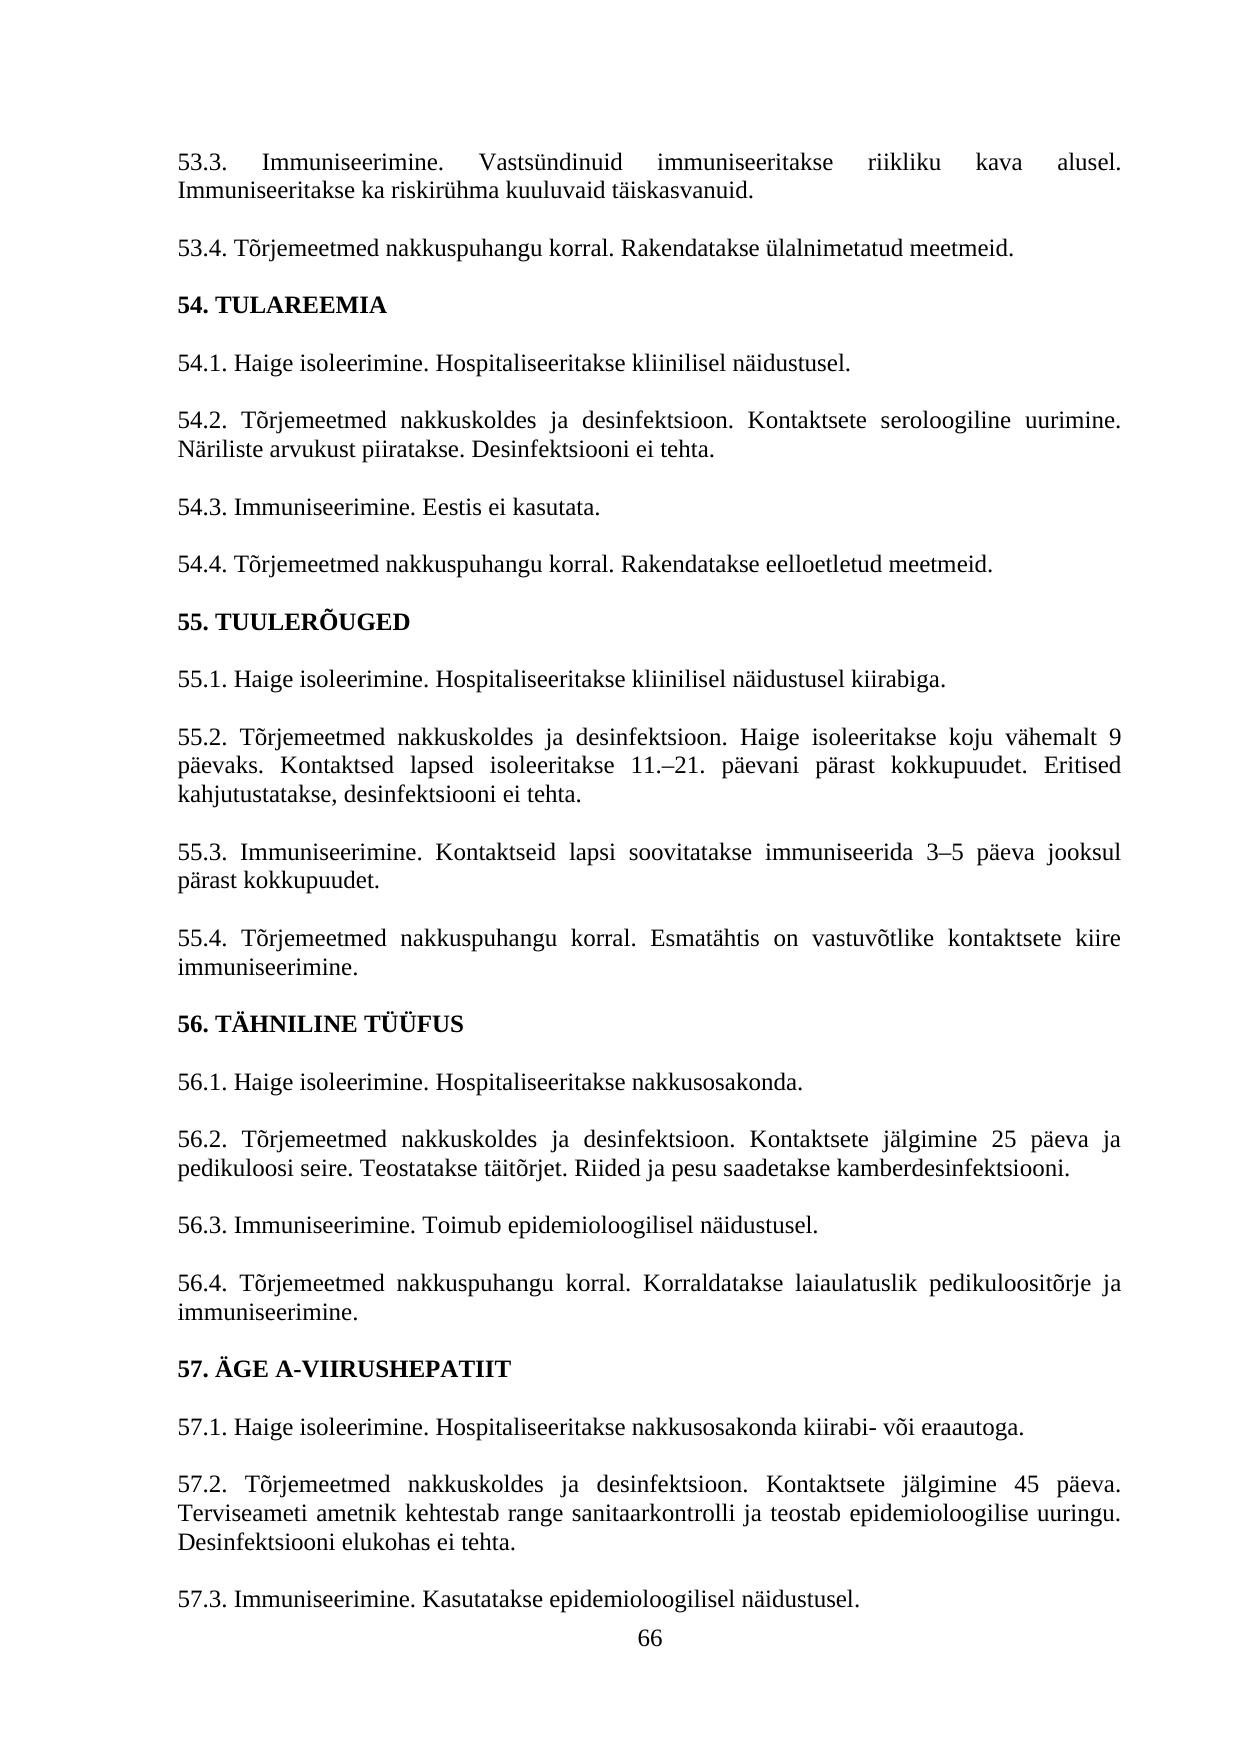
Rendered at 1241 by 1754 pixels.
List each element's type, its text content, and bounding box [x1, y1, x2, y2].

text 57.1. Haige isoleerimine. Hospitaliseeritakse nakkusosakonda kiirabi- või eraautoga. [177, 1412, 1122, 1441]
text 54. TULAREEMIA [177, 291, 1122, 319]
text 55.2. Tõrjemeetmed nakkuskoldes ja desinfektsioon. Haige isoleeritakse koju vähemalt 9 päevaks. Kontaktsed lapsed isoleeritakse 11.–21. päevani pärast kokkupuudet. Eritised kahjutustatakse, desinfektsiooni ei tehta. [177, 722, 1122, 808]
text 57.2. Tõrjemeetmed nakkuskoldes ja desinfektsioon. Kontaktsete jälgimine 45 päeva. Terviseameti ametnik kehtestab range sanitaarkontrolli ja teostab epidemioloogilise uuringu. Desinfektsiooni elukohas ei tehta. [177, 1469, 1122, 1556]
text 54.3. Immuniseerimine. Eestis ei kasutata. [177, 492, 1122, 521]
text 55.1. Haige isoleerimine. Hospitaliseeritakse kliinilisel näidustusel kiirabiga. [177, 664, 1122, 693]
text 54.2. Tõrjemeetmed nakkuskoldes ja desinfektsioon. Kontaktsete seroloogiline uurimine. Näriliste arvukust piiratakse. Desinfektsiooni ei tehta. [177, 406, 1122, 463]
text 57. ÄGE A-VIIRUSHEPATIIT [177, 1354, 1122, 1383]
text 56.1. Haige isoleerimine. Hospitaliseeritakse nakkusosakonda. [177, 1067, 1122, 1096]
text 56.2. Tõrjemeetmed nakkuskoldes ja desinfektsioon. Kontaktsete jälgimine 25 päeva ja pedikuloosi seire. Teostatakse täitõrjet. Riided ja pesu saadetakse kamberdesinfektsiooni. [177, 1124, 1122, 1182]
text 55. TUULERÕUGED [177, 607, 1122, 636]
text 57.3. Immuniseerimine. Kasutatakse epidemioloogilisel näidustusel. [177, 1584, 1122, 1613]
text 53.4. Tõrjemeetmed nakkuspuhangu korral. Rakendatakse ülalnimetatud meetmeid. [177, 233, 1122, 262]
text 56.4. Tõrjemeetmed nakkuspuhangu korral. Korraldatakse laiaulatuslik pedikuloositõrje ja immuniseerimine. [177, 1268, 1122, 1326]
text 56.3. Immuniseerimine. Toimub epidemioloogilisel näidustusel. [177, 1211, 1122, 1239]
text 55.3. Immuniseerimine. Kontaktseid lapsi soovitatakse immuniseerida 3–5 päeva jooksul pärast kokkupuudet. [177, 837, 1122, 894]
text 55.4. Tõrjemeetmed nakkuspuhangu korral. Esmatähtis on vastuvõtlike kontaktsete kiire immuniseerimine. [177, 923, 1122, 981]
text 56. TÄHNILINE TÜÜFUS [177, 1009, 1122, 1038]
text 54.1. Haige isoleerimine. Hospitaliseeritakse kliinilisel näidustusel. [177, 348, 1122, 377]
text 53.3. Immuniseerimine. Vastsündinuid immuniseeritakse riikliku kava alusel. Immuniseeritakse ka riskirühma kuuluvaid täiskasvanuid. [177, 147, 1122, 204]
text 54.4. Tõrjemeetmed nakkuspuhangu korral. Rakendatakse eelloetletud meetmeid. [177, 549, 1122, 578]
